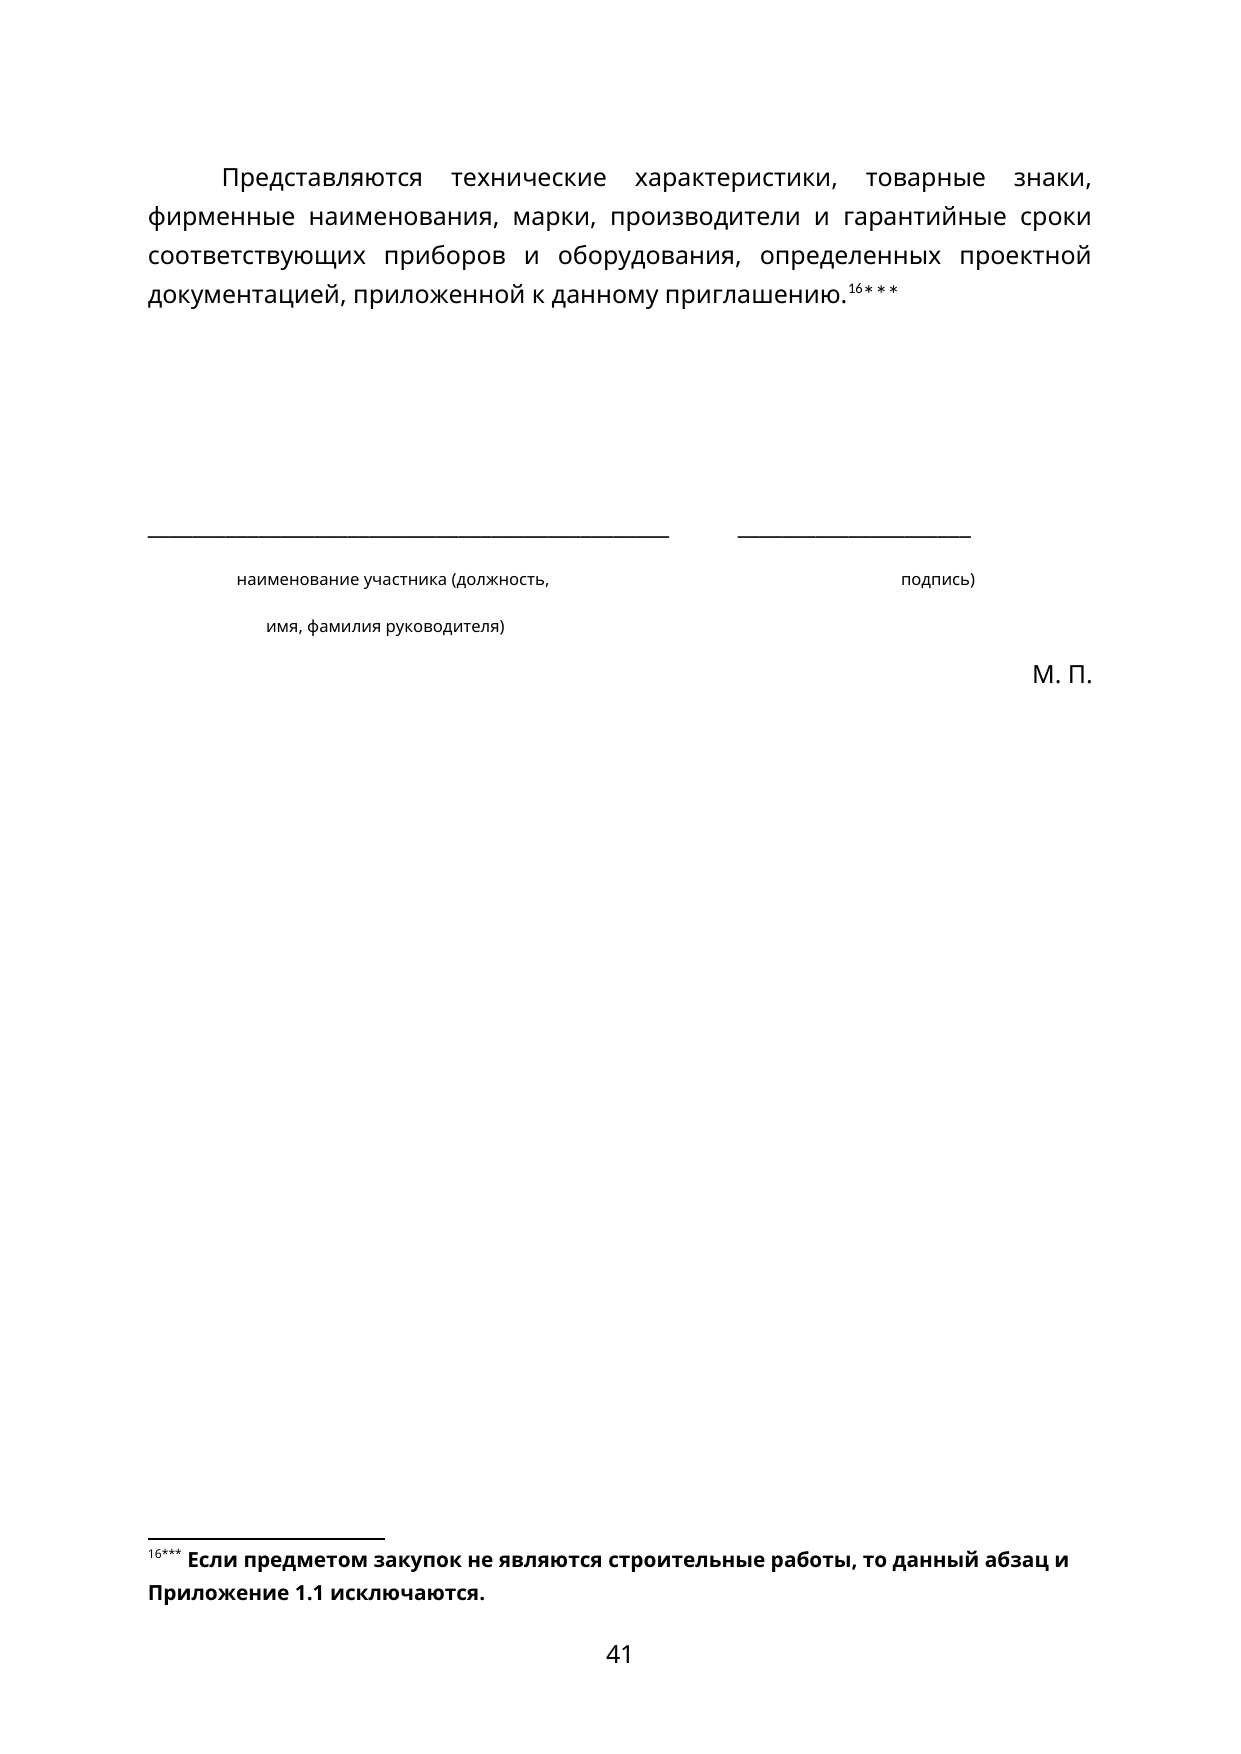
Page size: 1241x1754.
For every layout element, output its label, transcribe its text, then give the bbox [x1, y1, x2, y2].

text имя, фамилия руководителя) [266, 614, 1092, 637]
text наименование участника (должность, подпись) [236, 568, 1092, 590]
text _______________________________________________ _____________________ [148, 508, 1092, 542]
text Представляются технические характеристики, товарные знаки, фирменные наименования, марки, производители и гарантийные сроки соответствующих приборов и оборудования, определенных проектной документацией, приложенной к данному приглашению.*** [148, 159, 1092, 311]
text М. П. [148, 657, 1092, 691]
